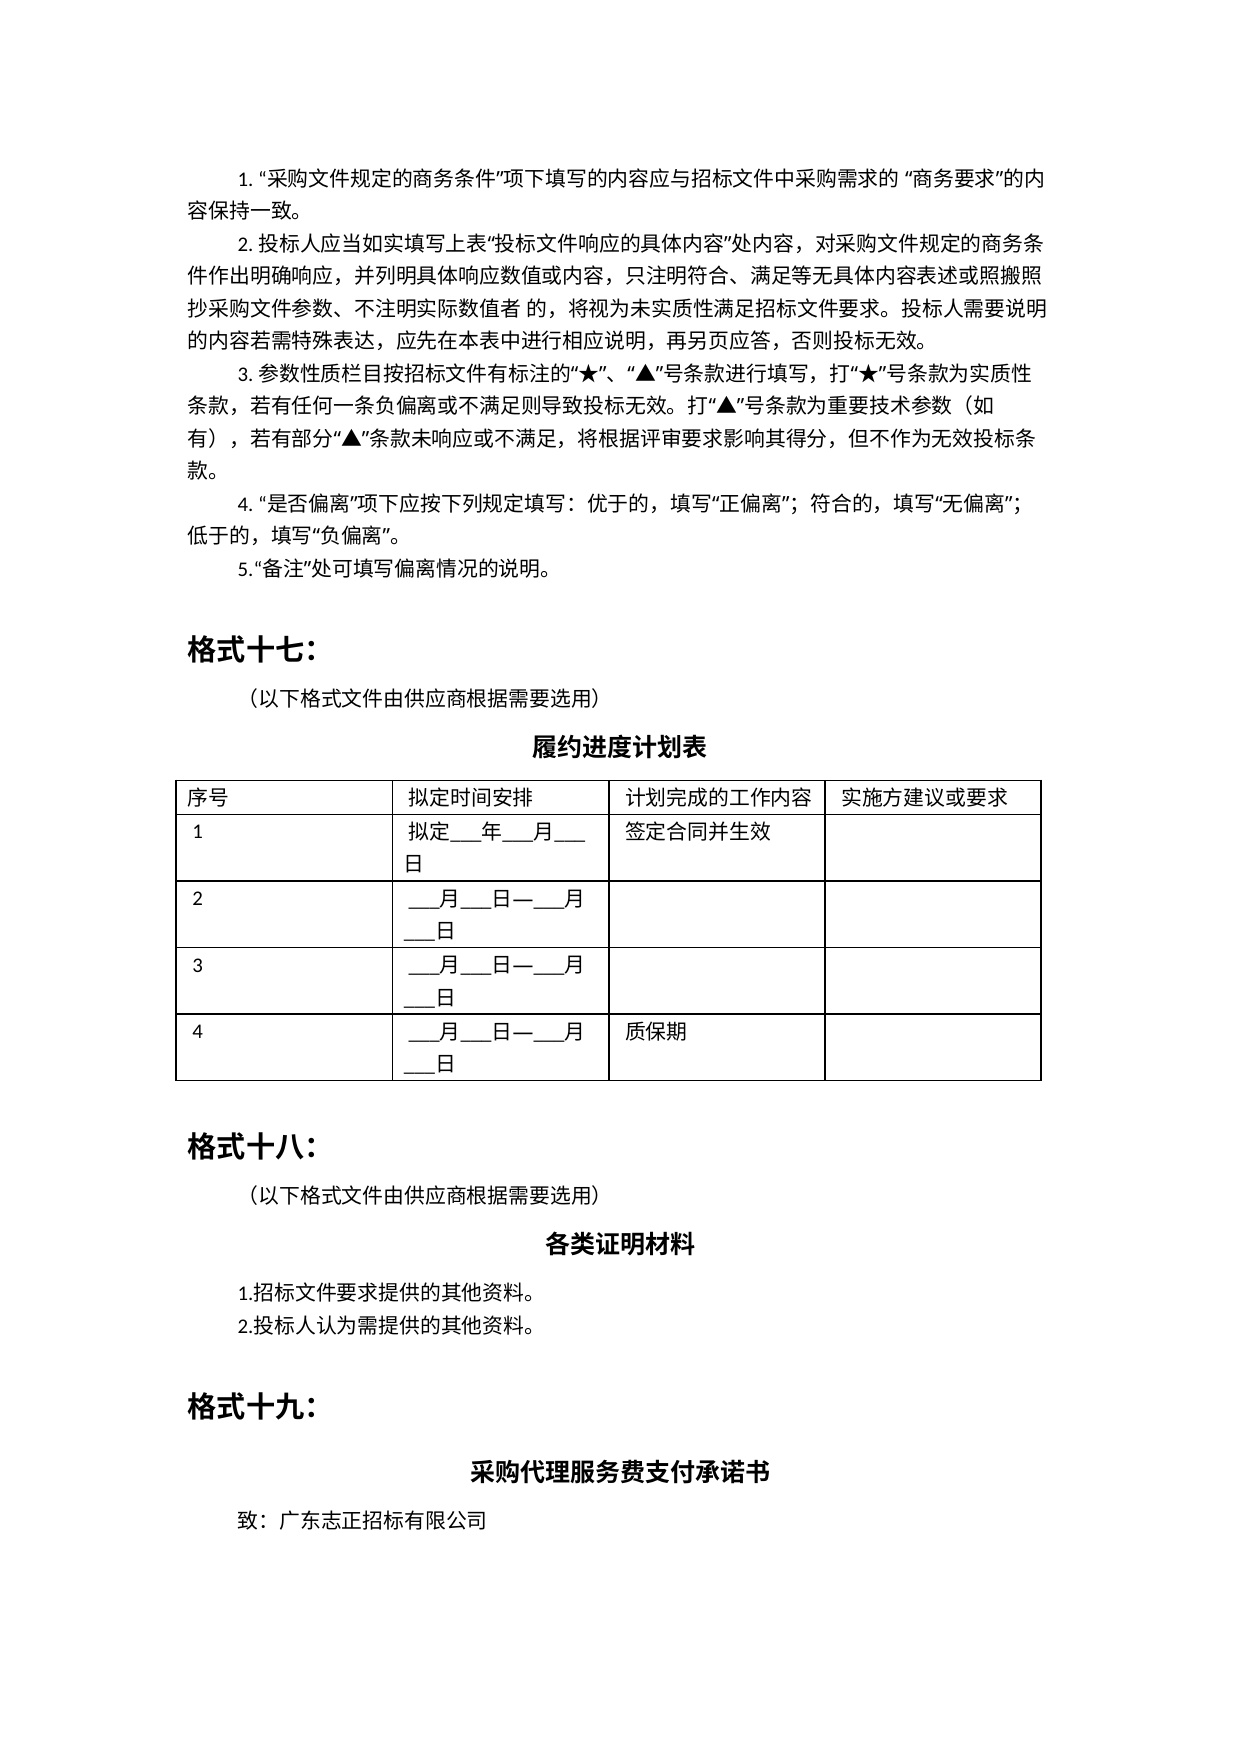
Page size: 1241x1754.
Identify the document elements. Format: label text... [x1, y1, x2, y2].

table_cell ___月___日—___月___日 [393, 882, 608, 947]
table_cell 质保期 [610, 1015, 824, 1080]
table_cell 拟定___年___月___日 [393, 815, 608, 880]
table_cell ___月___日—___月___日 [393, 948, 608, 1013]
text 格式十八： [187, 1114, 1053, 1179]
table_header 实施方建议或要求 [826, 781, 1040, 813]
table_cell [826, 948, 1040, 1013]
text 格式十七： [187, 617, 1053, 682]
table_cell [610, 948, 824, 1013]
table_header 计划完成的工作内容 [610, 781, 824, 813]
text 履约进度计划表 [187, 714, 1053, 779]
table_cell 1 [177, 815, 392, 880]
table_cell [826, 1015, 1040, 1080]
table_cell [826, 882, 1040, 947]
text 3. 参数性质栏目按招标文件有标注的“★”、“▲”号条款进行填写，打“★”号条款为实质性条款，若有任何一条负偏离或不满足则导致投标无效。打“▲”号条款为重要技术参数（如有），若有部分“▲”条款未响应或不满足，将根据评审要求影响其得分，但不作为无效投标条款。 [187, 357, 1053, 487]
table_header 拟定时间安排 [393, 781, 608, 813]
text 致：广东志正招标有限公司 [187, 1504, 1053, 1536]
table_cell 签定合同并生效 [610, 815, 824, 880]
table_cell 3 [177, 948, 392, 1013]
text 1.招标文件要求提供的其他资料。 [187, 1276, 1053, 1309]
table_cell 2 [177, 882, 392, 947]
table_cell 4 [177, 1015, 392, 1080]
text 1. “采购文件规定的商务条件”项下填写的内容应与招标文件中采购需求的 “商务要求”的内容保持一致。 [187, 162, 1053, 227]
table_header 序号 [177, 781, 392, 813]
text （以下格式文件由供应商根据需要选用） [187, 682, 1053, 714]
text 格式十九： [187, 1374, 1053, 1439]
text 5.“备注”处可填写偏离情况的说明。 [187, 552, 1053, 584]
text 各类证明材料 [187, 1211, 1053, 1276]
text 2. 投标人应当如实填写上表“投标文件响应的具体内容”处内容，对采购文件规定的商务条件作出明确响应，并列明具体响应数值或内容，只注明符合、满足等无具体内容表述或照搬照抄采购文件参数、不注明实际数值者 的，将视为未实质性满足招标文件要求。投标人需要说明的内容若需特殊表达，应先在本表中进行相应说明，再另页应答，否则投标无效。 [187, 227, 1053, 357]
table_cell ___月___日—___月___日 [393, 1015, 608, 1080]
text 2.投标人认为需提供的其他资料。 [187, 1309, 1053, 1341]
text 采购代理服务费支付承诺书 [187, 1439, 1053, 1504]
text 4. “是否偏离”项下应按下列规定填写：优于的，填写“正偏离”；符合的，填写“无偏离”；低于的，填写“负偏离”。 [187, 487, 1053, 552]
table_cell [826, 815, 1040, 880]
text （以下格式文件由供应商根据需要选用） [187, 1179, 1053, 1211]
table_cell [610, 882, 824, 947]
